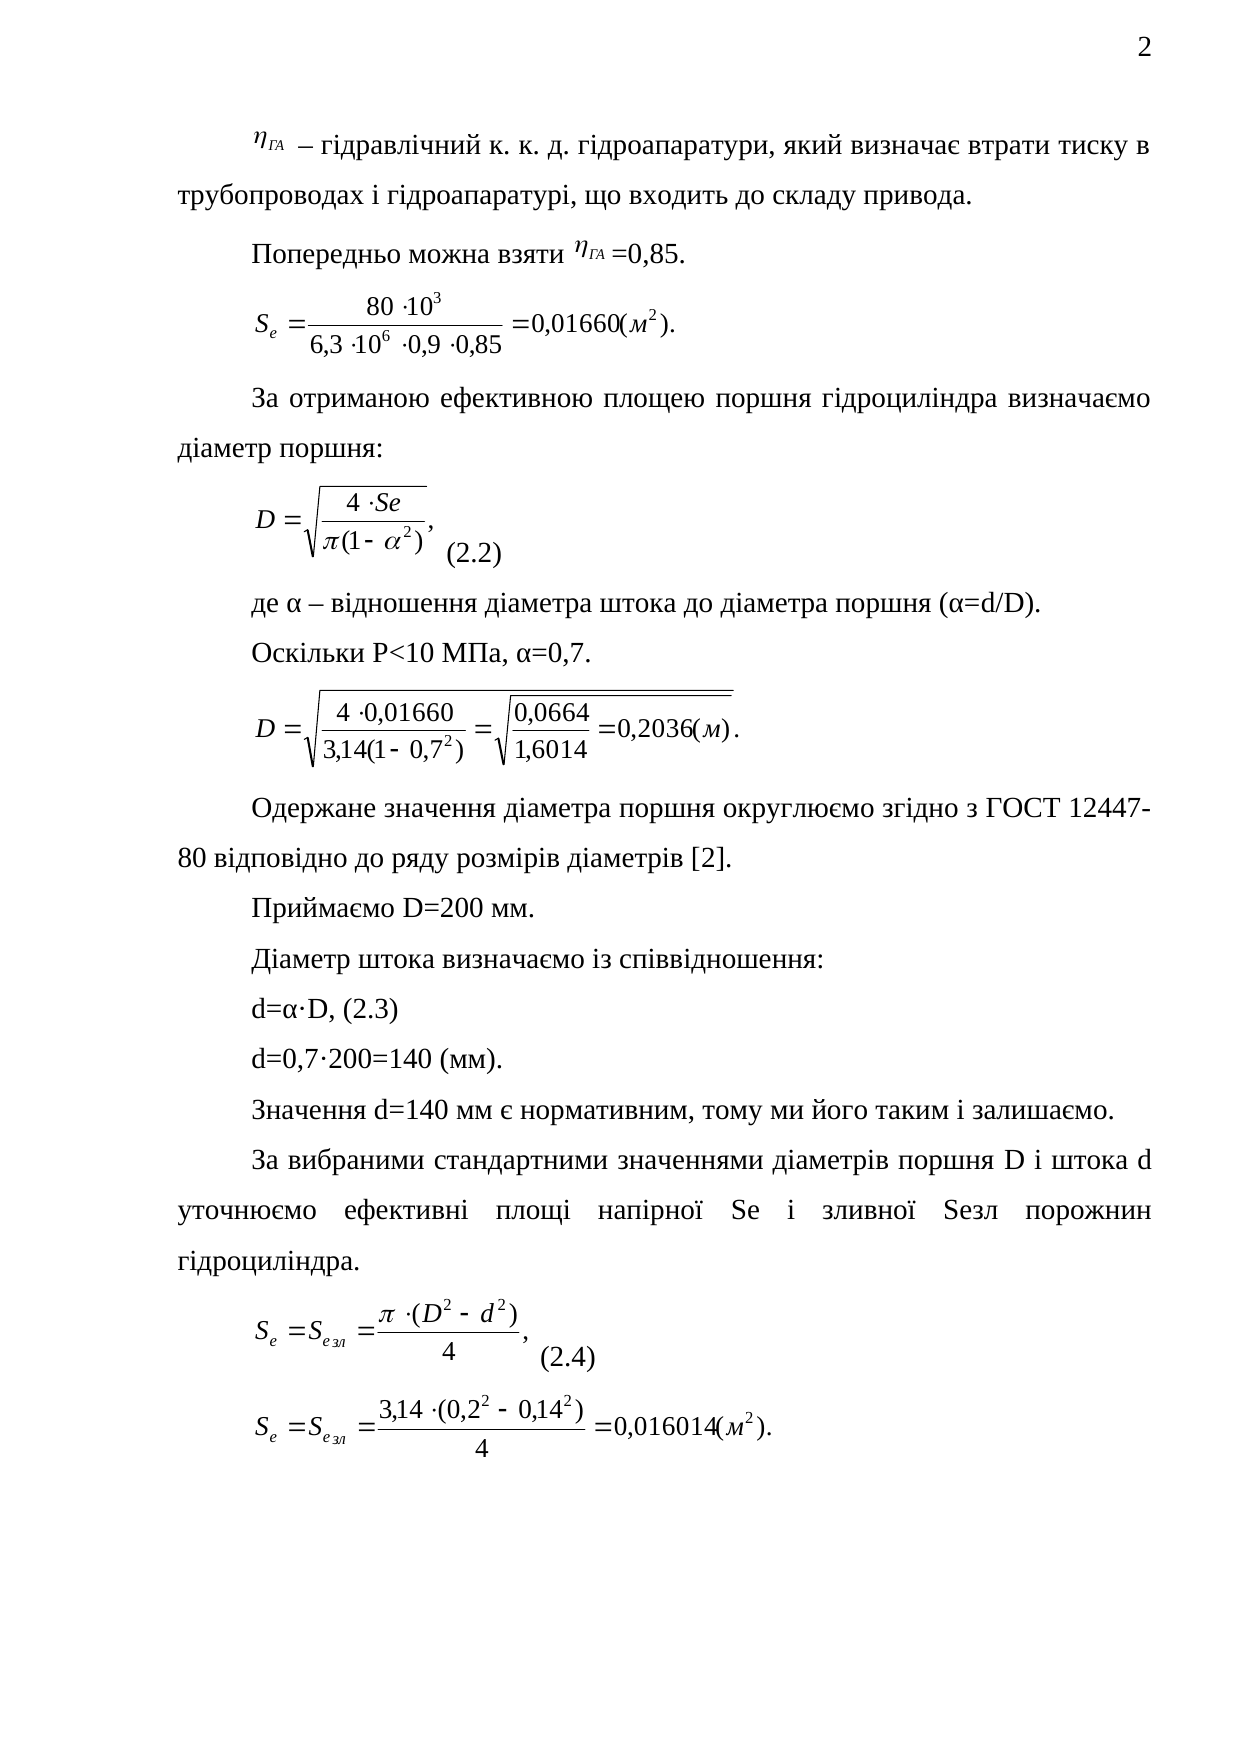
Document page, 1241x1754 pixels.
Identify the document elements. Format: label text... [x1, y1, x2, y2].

text де α – відношення діаметра штока до діаметра поршня (α=d/D). [177, 585, 1152, 618]
text Значення d=140 мм є нормативним, тому ми його таким і залишаємо. [177, 1092, 1152, 1125]
text d=0,7·200=140 (мм). [177, 1042, 1152, 1075]
text – гідравлічний к. к. д. гідроапаратури, який визначає втрати тиску в трубопроводах і гідроапаратурі, що входить до складу привода. [177, 118, 1152, 211]
text Приймаємо D=200 мм. [177, 891, 1152, 924]
text Попередньо можна взяти =0,85. [177, 227, 1152, 270]
text За вибраними стандартними значеннями діаметрів поршня D і штока d уточнюємо ефективні площі напірної Sе і зливної Sезл порожнин гідроциліндра. [177, 1142, 1152, 1276]
text (2.2) [177, 481, 1152, 568]
text (2.4) [177, 1293, 1152, 1373]
text Одержане значення діаметра поршня округлюємо згідно з ГОСТ 12447-80 відповідно до ряду розмірів діаметрів [2]. [177, 790, 1152, 874]
text Діаметр штока визначаємо із співвідношення: [177, 941, 1152, 974]
text За отриманою ефективною площею поршня гідроциліндра визначаємо діаметр поршня: [177, 380, 1152, 464]
text d=α·D, (2.3) [177, 991, 1152, 1025]
text Оскільки Р<10 МПа, α=0,7. [177, 635, 1152, 669]
